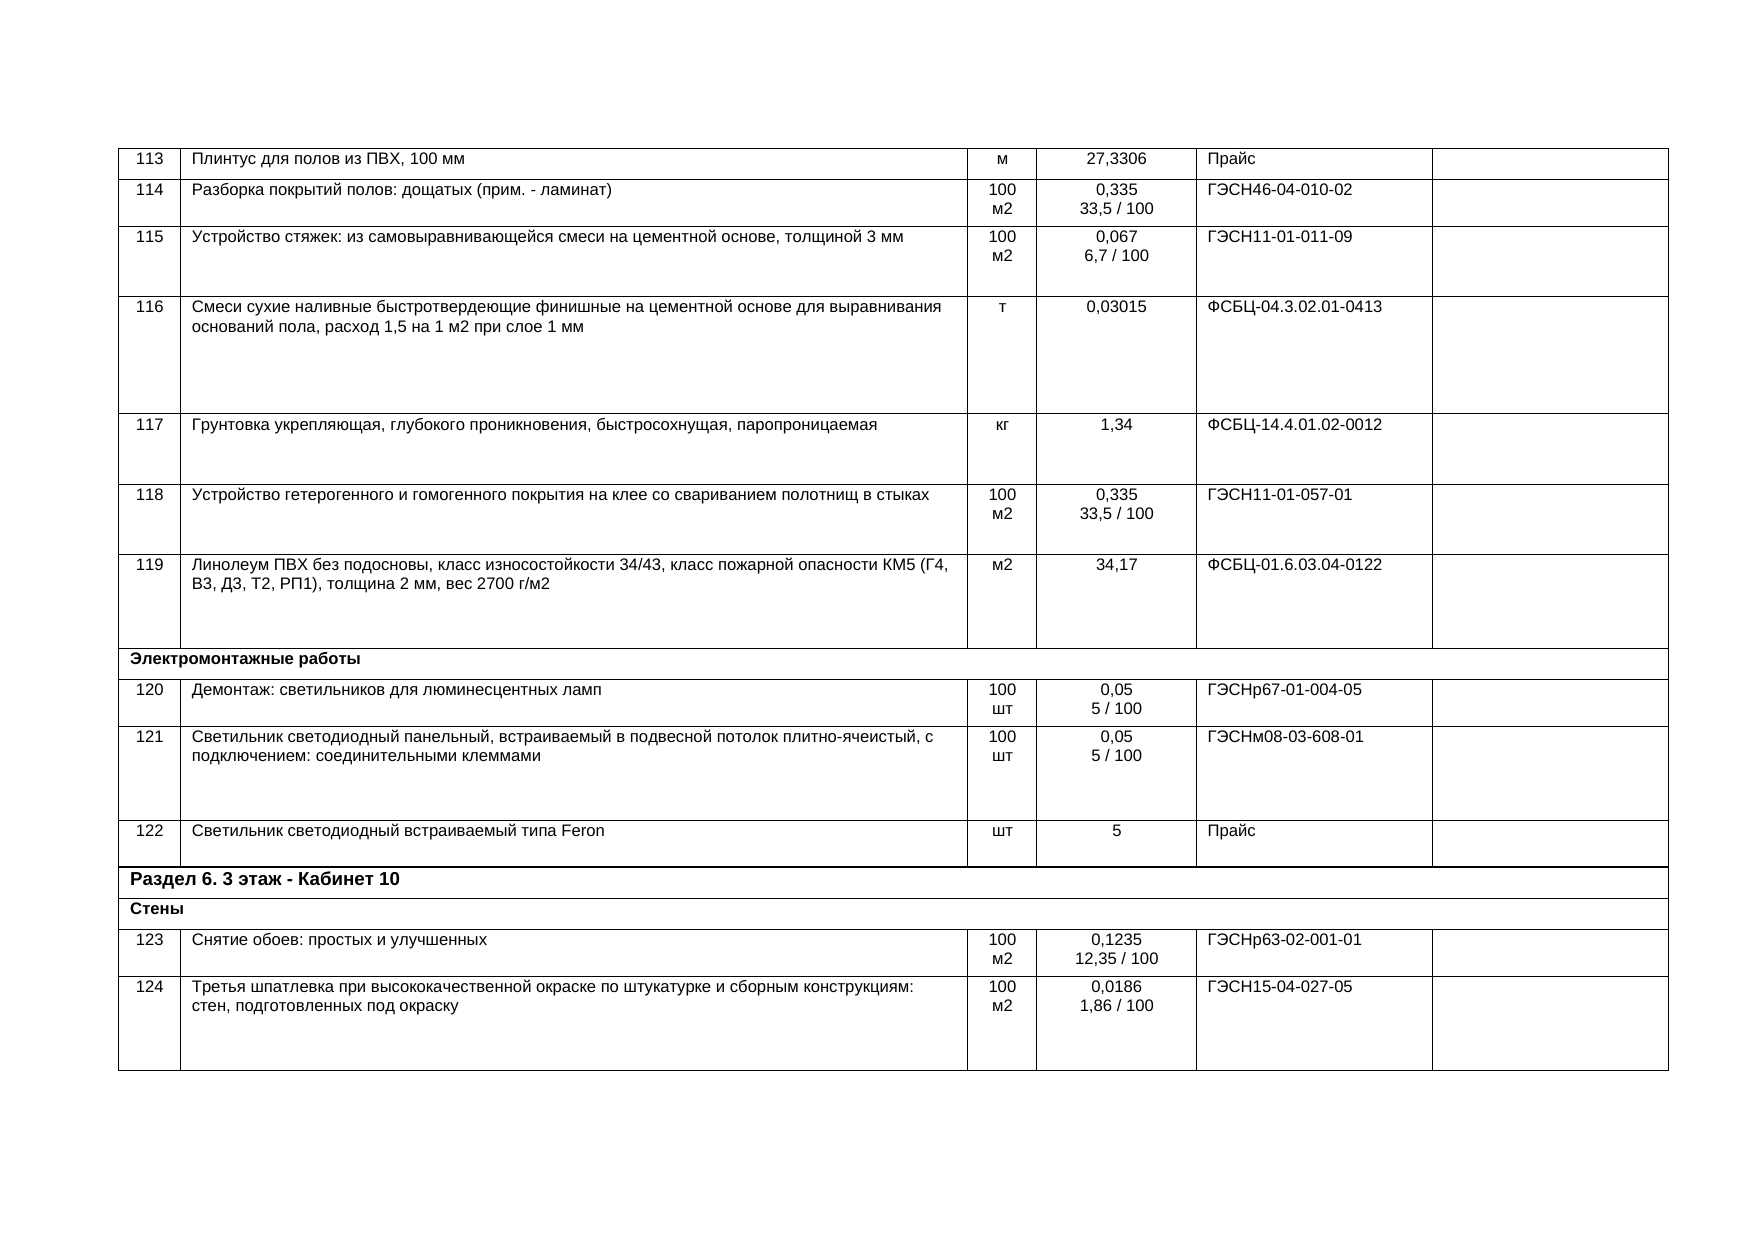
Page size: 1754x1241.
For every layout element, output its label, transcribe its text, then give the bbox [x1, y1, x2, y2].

table_cell ГЭСНр67-01-004-05 [1197, 680, 1432, 726]
table_cell 117 [119, 414, 180, 484]
table_cell 118 [119, 485, 180, 554]
table_cell [1433, 821, 1668, 866]
table_cell 124 [119, 977, 180, 1069]
table_cell ФСБЦ-01.6.03.04-0122 [1197, 555, 1432, 648]
table_cell Светильник светодиодный встраиваемый типа Feron [181, 821, 967, 866]
table_cell Разборка покрытий полов: дощатых (прим. - ламинат) [181, 180, 967, 226]
table_cell Электромонтажные работы [119, 649, 1668, 679]
table_cell [1433, 227, 1668, 296]
table_cell 100 м2 [968, 485, 1036, 554]
table_cell 100 м2 [968, 227, 1036, 296]
table_cell м2 [968, 555, 1036, 648]
table_cell 0,335 33,5 / 100 [1037, 180, 1196, 226]
table_cell [1433, 149, 1668, 179]
table_cell 0,1235 12,35 / 100 [1037, 930, 1196, 976]
table_cell 0,05 5 / 100 [1037, 680, 1196, 726]
table_cell 100 м2 [968, 930, 1036, 976]
table_cell Грунтовка укрепляющая, глубокого проникновения, быстросохнущая, паропроницаемая [181, 414, 967, 484]
table_cell [1433, 930, 1668, 976]
table_cell 115 [119, 227, 180, 296]
table_cell т [968, 297, 1036, 413]
table_cell ГЭСНр63-02-001-01 [1197, 930, 1432, 976]
table_cell 27,3306 [1037, 149, 1196, 179]
table_cell 116 [119, 297, 180, 413]
table_cell Прайс [1197, 821, 1432, 866]
table_cell ГЭСН46-04-010-02 [1197, 180, 1432, 226]
table_cell 120 [119, 680, 180, 726]
table_cell Светильник светодиодный панельный, встраиваемый в подвесной потолок плитно-ячеистый, с подключением: соединительными клеммами [181, 727, 967, 819]
table_cell Раздел 6. 3 этаж - Кабинет 10 [119, 868, 1668, 898]
table_cell 5 [1037, 821, 1196, 866]
table_cell [1433, 297, 1668, 413]
table_cell 0,05 5 / 100 [1037, 727, 1196, 819]
table_cell кг [968, 414, 1036, 484]
table_cell 34,17 [1037, 555, 1196, 648]
table_cell ГЭСНм08-03-608-01 [1197, 727, 1432, 819]
table_cell 122 [119, 821, 180, 866]
table_cell ГЭСН11-01-057-01 [1197, 485, 1432, 554]
table_cell ГЭСН15-04-027-05 [1197, 977, 1432, 1069]
table_cell м [968, 149, 1036, 179]
table_cell [1433, 680, 1668, 726]
table_cell 119 [119, 555, 180, 648]
table_cell 100 м2 [968, 977, 1036, 1069]
table_cell [1433, 555, 1668, 648]
table_cell [1433, 414, 1668, 484]
table_cell 100 м2 [968, 180, 1036, 226]
table_cell 1,34 [1037, 414, 1196, 484]
table_cell Демонтаж: светильников для люминесцентных ламп [181, 680, 967, 726]
table_cell 114 [119, 180, 180, 226]
table_cell 0,067 6,7 / 100 [1037, 227, 1196, 296]
table_cell Прайс [1197, 149, 1432, 179]
table_cell 113 [119, 149, 180, 179]
table_cell Линолеум ПВХ без подосновы, класс износостойкости 34/43, класс пожарной опасности КМ5 (Г4, В3, Д3, Т2, РП1), толщина 2 мм, вес 2700 г/м2 [181, 555, 967, 648]
table_cell 100 шт [968, 727, 1036, 819]
table_cell ГЭСН11-01-011-09 [1197, 227, 1432, 296]
table_cell [1433, 180, 1668, 226]
table_cell Стены [119, 899, 1668, 929]
table_cell ФСБЦ-14.4.01.02-0012 [1197, 414, 1432, 484]
table_cell 121 [119, 727, 180, 819]
table_cell [1433, 977, 1668, 1069]
table_cell Устройство гетерогенного и гомогенного покрытия на клее со свариванием полотнищ в стыках [181, 485, 967, 554]
table_cell шт [968, 821, 1036, 866]
table_cell Третья шпатлевка при высококачественной окраске по штукатурке и сборным конструкциям: стен, подготовленных под окраску [181, 977, 967, 1069]
table_cell [1433, 727, 1668, 819]
table_cell 0,0186 1,86 / 100 [1037, 977, 1196, 1069]
table_cell 0,335 33,5 / 100 [1037, 485, 1196, 554]
table_cell ФСБЦ-04.3.02.01-0413 [1197, 297, 1432, 413]
table_cell Устройство стяжек: из самовыравнивающейся смеси на цементной основе, толщиной 3 мм [181, 227, 967, 296]
table_cell 0,03015 [1037, 297, 1196, 413]
table_cell 100 шт [968, 680, 1036, 726]
table_cell 123 [119, 930, 180, 976]
table_cell Смеси сухие наливные быстротвердеющие финишные на цементной основе для выравнивания оснований пола, расход 1,5 на 1 м2 при слое 1 мм [181, 297, 967, 413]
table_cell Снятие обоев: простых и улучшенных [181, 930, 967, 976]
table_cell [1433, 485, 1668, 554]
table_cell Плинтус для полов из ПВХ, 100 мм [181, 149, 967, 179]
